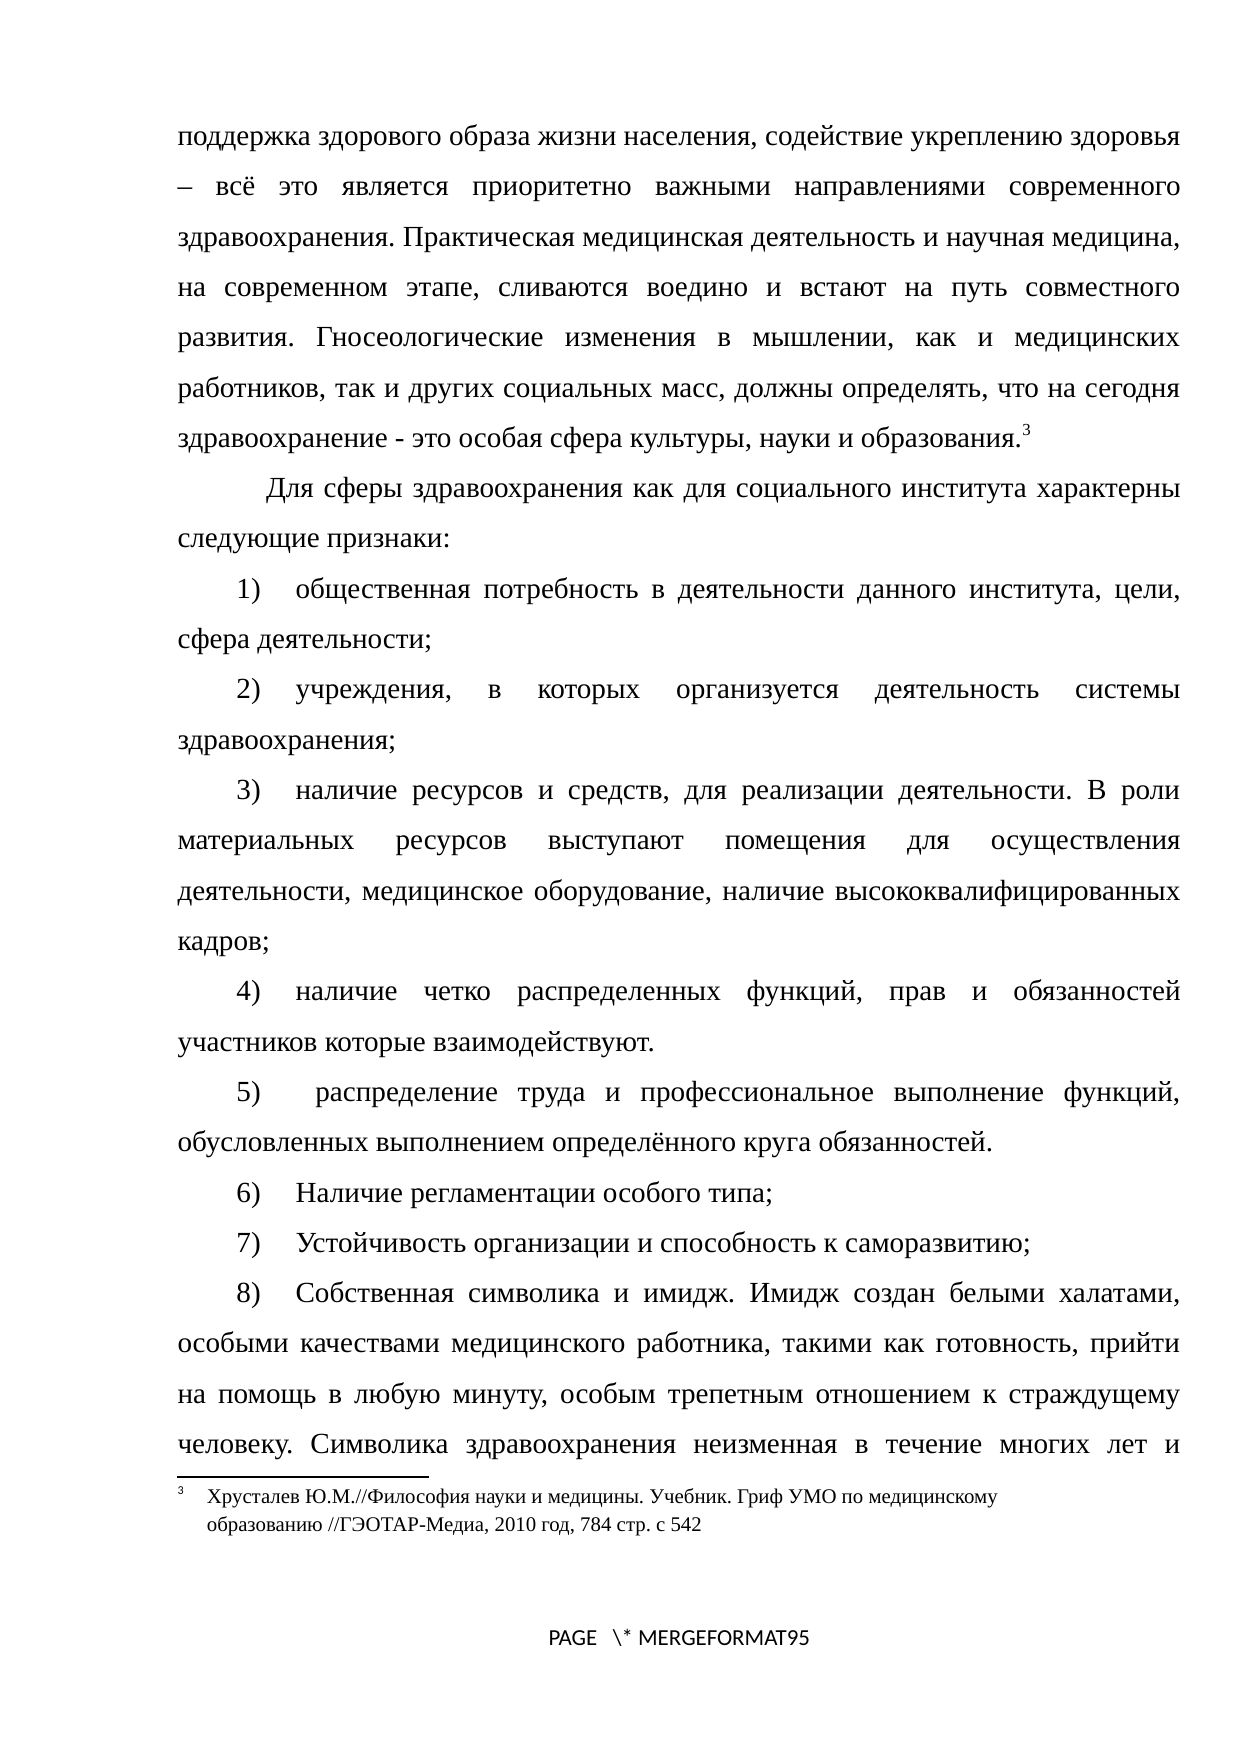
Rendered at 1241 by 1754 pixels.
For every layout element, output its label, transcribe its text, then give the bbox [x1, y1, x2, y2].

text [177, 118, 1181, 453]
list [177, 1275, 1181, 1460]
list Устойчивость организации и способность к саморазвитию; [177, 1225, 1181, 1258]
list распределение труда и профессиональное выполнение функций, обусловленных выполнением определённого круга обязанностей. [177, 1074, 1181, 1158]
text Для сферы здравоохранения как для социального института характерны следующие признаки: [177, 470, 1181, 554]
list Наличие регламентации особого типа; [177, 1175, 1181, 1208]
list общественная потребность в деятельности данного института, цели, сфера деятельности; [177, 571, 1181, 655]
list наличие ресурсов и средств, для реализации деятельности. В роли материальных ресурсов выступают помещения для осуществления деятельности, медицинское оборудование, наличие высококвалифицированных кадров; [177, 772, 1181, 957]
list учреждения, в которых организуется деятельность системы здравоохранения; [177, 672, 1181, 755]
list наличие четко распределенных функций, прав и обязанностей участников которые взаимодействуют. [177, 973, 1181, 1057]
